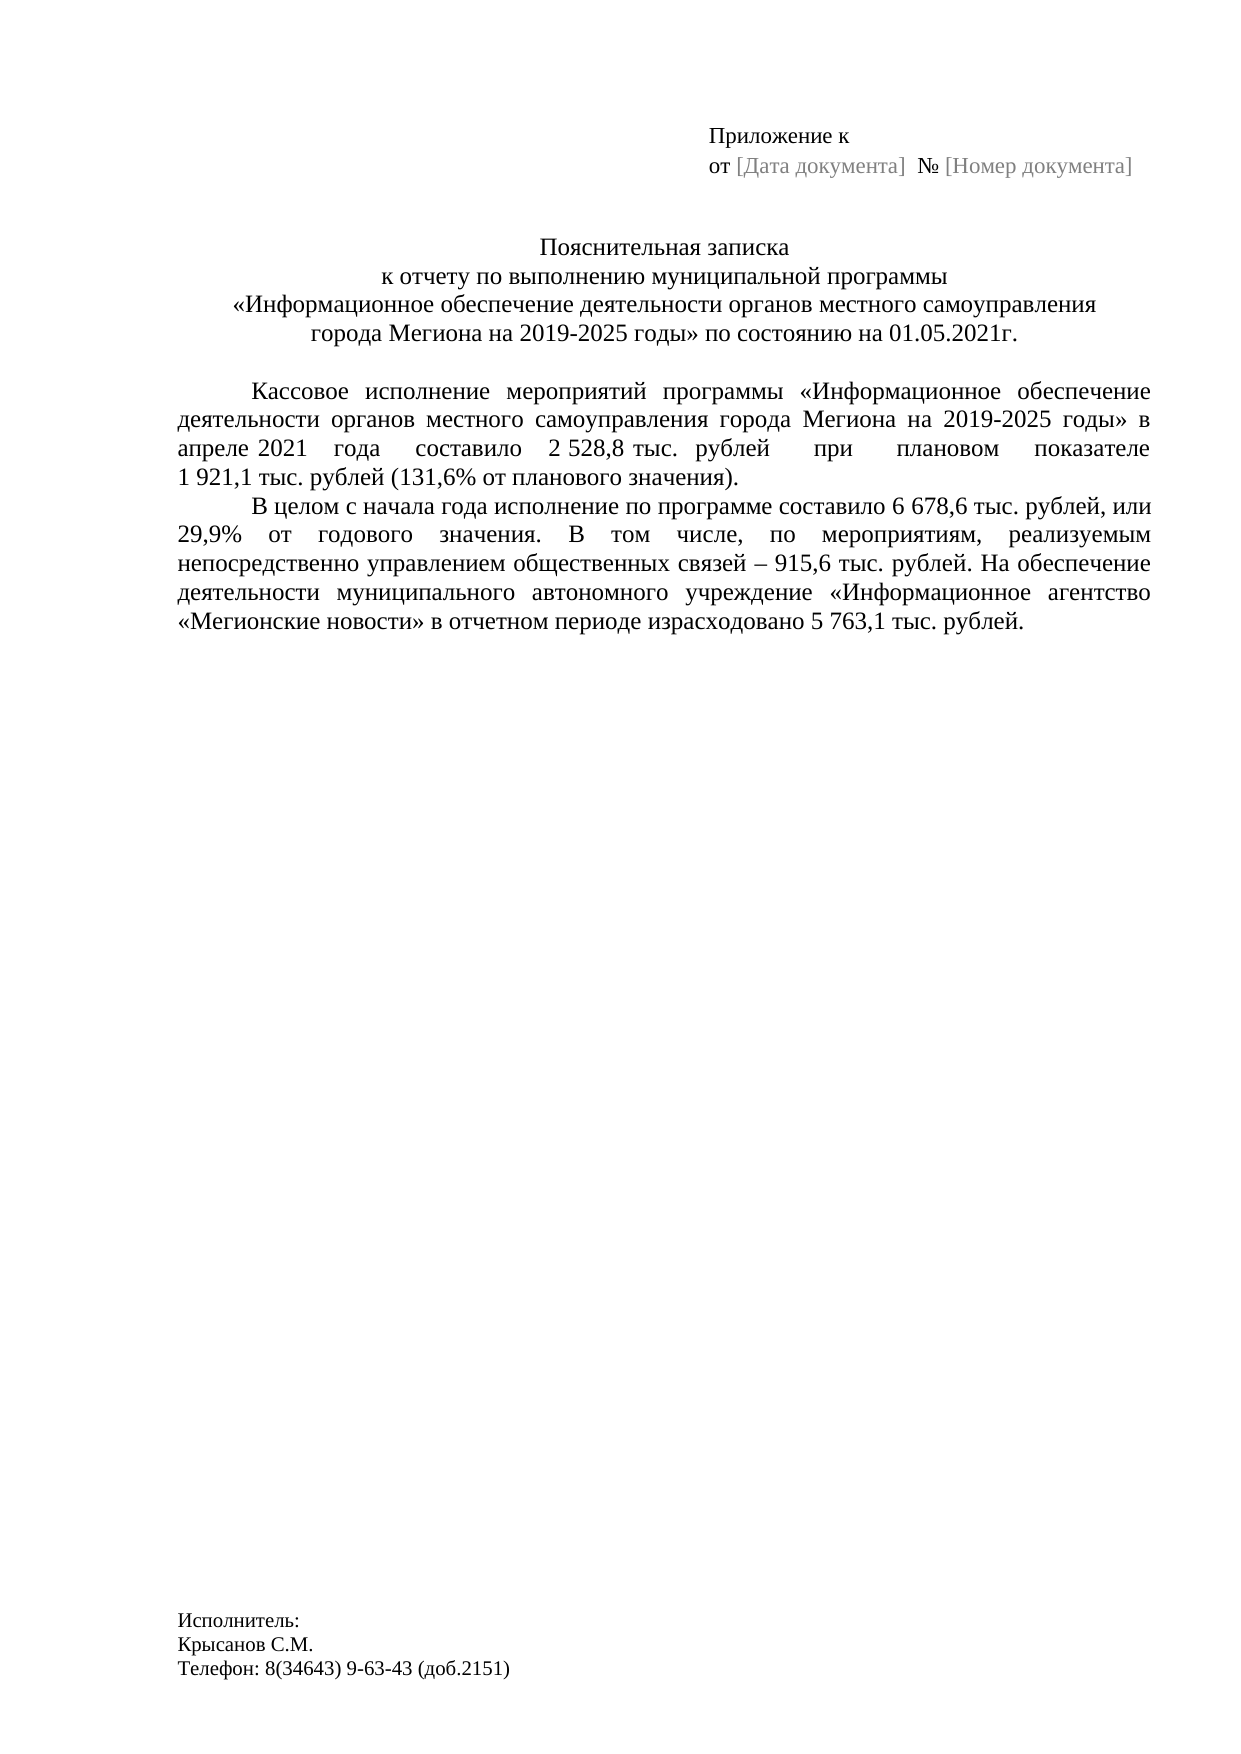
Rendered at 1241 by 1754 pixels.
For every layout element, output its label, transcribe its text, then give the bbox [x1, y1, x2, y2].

text Приложение к от [Дата документа] № [Номер документа] [709, 122, 1152, 178]
text Кассовое исполнение мероприятий программы «Информационное обеспечение деятельности органов местного самоуправления города Мегиона на 2019-2025 годы» в апреле 2021 года составило 2 528,8 тыс. рублей при плановом показателе 1 921,1 тыс. рублей (131,6% от планового значения). [177, 376, 1152, 491]
text «Информационное обеспечение деятельности органов местного самоуправления [177, 289, 1152, 318]
text города Мегиона на 2019-2025 годы» по состоянию на 01.05.2021г. [177, 318, 1152, 347]
text к отчету по выполнению муниципальной программы [177, 261, 1152, 289]
text В целом с начала года исполнение по программе составило 6 678,6 тыс. рублей, или 29,9% от годового значения. В том числе, по мероприятиям, реализуемым непосредственно управлением общественных связей – 915,6 тыс. рублей. На обеспечение деятельности муниципального автономного учреждение «Информационное агентство «Мегионские новости» в отчетном периоде израсходовано 5 763,1 тыс. рублей. [177, 491, 1152, 634]
text Пояснительная записка [177, 232, 1152, 261]
